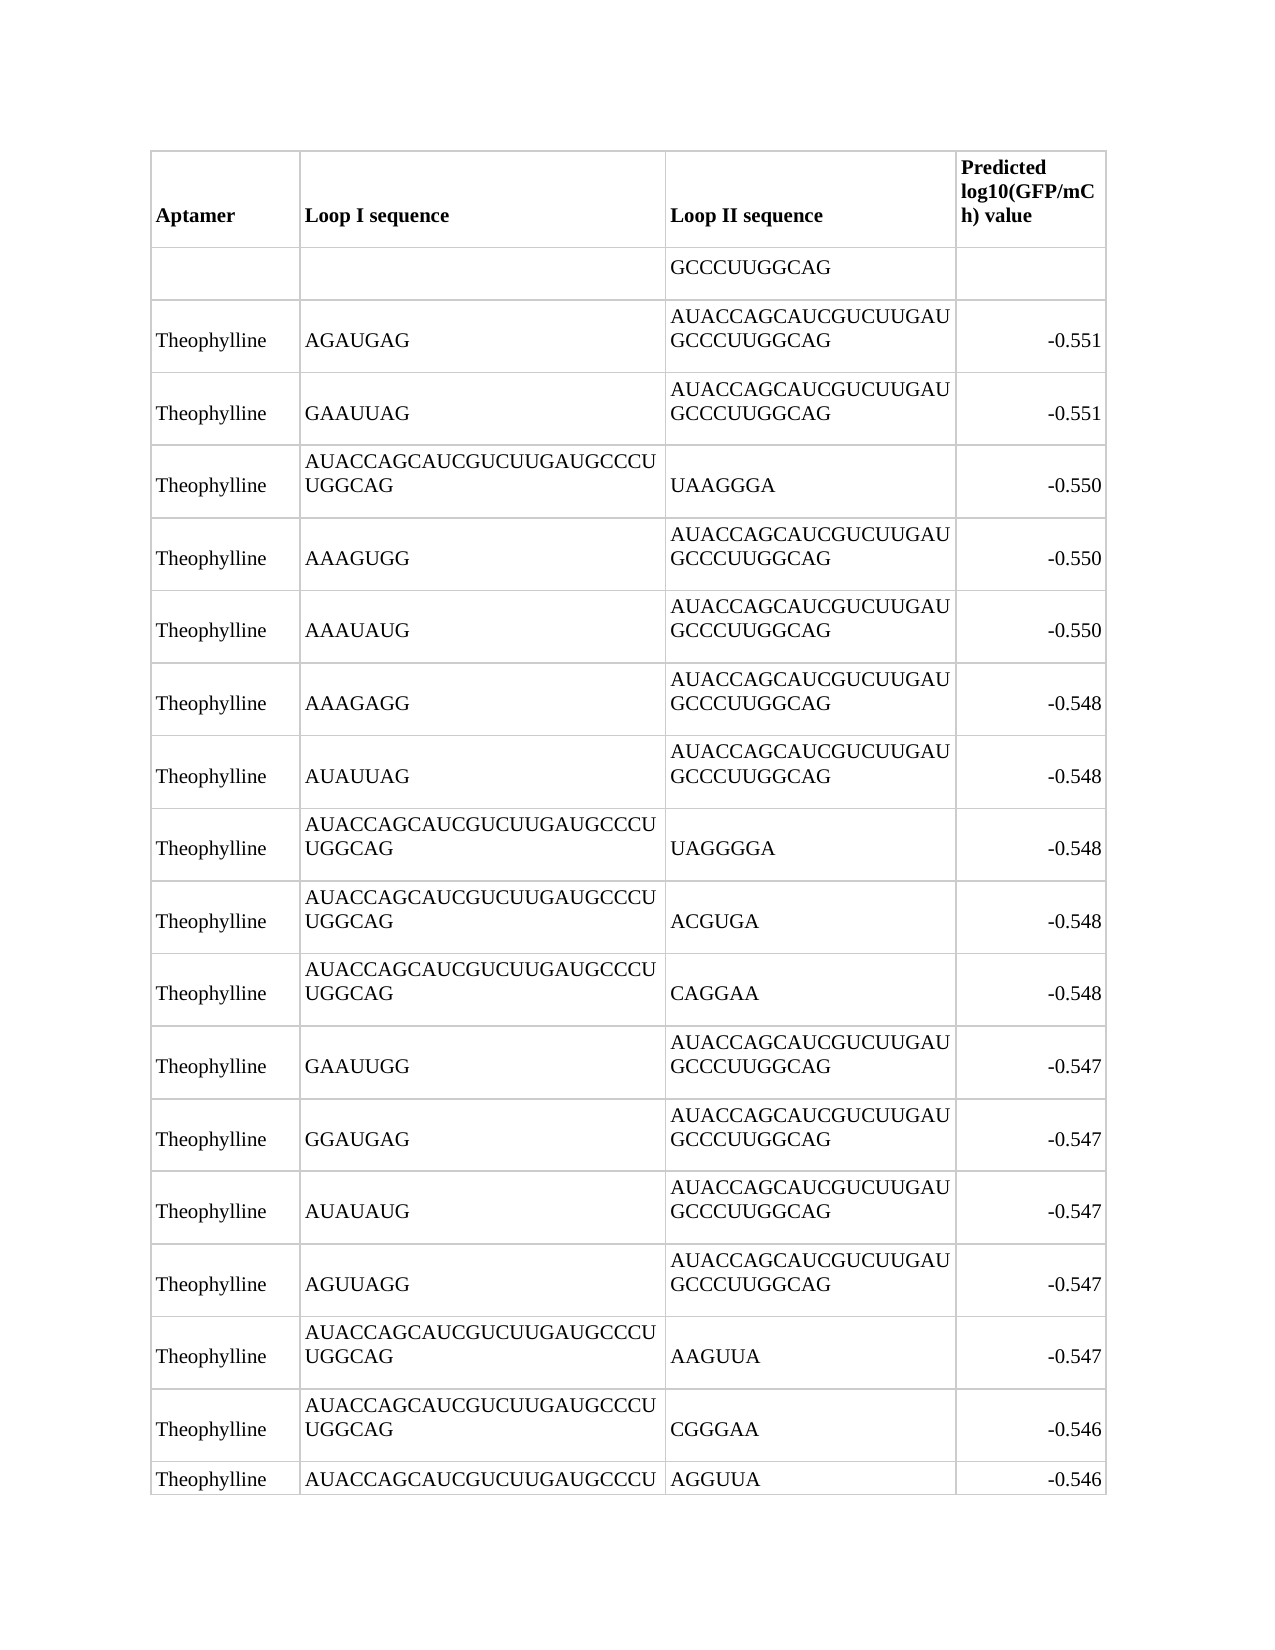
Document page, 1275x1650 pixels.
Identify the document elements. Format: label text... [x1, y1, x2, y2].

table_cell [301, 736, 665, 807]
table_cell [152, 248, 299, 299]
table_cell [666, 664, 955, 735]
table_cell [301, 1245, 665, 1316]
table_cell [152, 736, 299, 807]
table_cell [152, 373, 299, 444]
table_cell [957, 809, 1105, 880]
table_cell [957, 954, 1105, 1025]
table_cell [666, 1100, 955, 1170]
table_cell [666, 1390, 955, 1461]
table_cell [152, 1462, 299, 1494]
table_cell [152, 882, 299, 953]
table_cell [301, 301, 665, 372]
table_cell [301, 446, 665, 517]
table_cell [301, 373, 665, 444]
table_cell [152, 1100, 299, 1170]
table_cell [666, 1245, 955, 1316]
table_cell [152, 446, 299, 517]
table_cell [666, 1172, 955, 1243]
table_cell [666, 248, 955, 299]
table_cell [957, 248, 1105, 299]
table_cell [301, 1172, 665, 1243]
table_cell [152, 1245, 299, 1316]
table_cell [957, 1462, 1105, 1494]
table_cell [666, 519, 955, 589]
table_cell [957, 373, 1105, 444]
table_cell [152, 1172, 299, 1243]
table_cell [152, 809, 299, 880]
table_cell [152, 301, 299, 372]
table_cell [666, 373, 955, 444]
table_header Loop II sequence [666, 152, 955, 247]
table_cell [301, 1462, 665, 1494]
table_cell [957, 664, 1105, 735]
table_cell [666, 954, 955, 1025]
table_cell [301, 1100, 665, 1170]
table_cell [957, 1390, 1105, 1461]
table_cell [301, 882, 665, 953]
table_header Loop I sequence [301, 152, 665, 247]
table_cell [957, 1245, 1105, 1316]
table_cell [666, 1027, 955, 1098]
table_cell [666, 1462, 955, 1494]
table_header Aptamer [152, 152, 299, 247]
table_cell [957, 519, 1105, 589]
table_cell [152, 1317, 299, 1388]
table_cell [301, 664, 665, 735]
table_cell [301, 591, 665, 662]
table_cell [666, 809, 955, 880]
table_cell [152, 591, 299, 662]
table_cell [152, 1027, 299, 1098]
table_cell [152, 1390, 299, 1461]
table_header Predicted log10(GFP/mCh) value [957, 152, 1105, 247]
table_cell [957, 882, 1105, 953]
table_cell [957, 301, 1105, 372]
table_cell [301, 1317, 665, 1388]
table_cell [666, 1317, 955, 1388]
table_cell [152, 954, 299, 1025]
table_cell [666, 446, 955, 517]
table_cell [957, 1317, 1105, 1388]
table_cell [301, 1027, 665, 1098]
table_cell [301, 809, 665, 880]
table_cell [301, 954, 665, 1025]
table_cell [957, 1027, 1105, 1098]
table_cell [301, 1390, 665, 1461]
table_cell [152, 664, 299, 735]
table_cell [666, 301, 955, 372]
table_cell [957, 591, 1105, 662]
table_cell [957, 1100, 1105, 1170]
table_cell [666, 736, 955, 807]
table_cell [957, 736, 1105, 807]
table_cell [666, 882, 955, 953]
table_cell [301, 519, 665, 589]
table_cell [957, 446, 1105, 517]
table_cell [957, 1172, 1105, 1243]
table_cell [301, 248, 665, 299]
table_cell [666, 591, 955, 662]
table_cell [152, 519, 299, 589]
